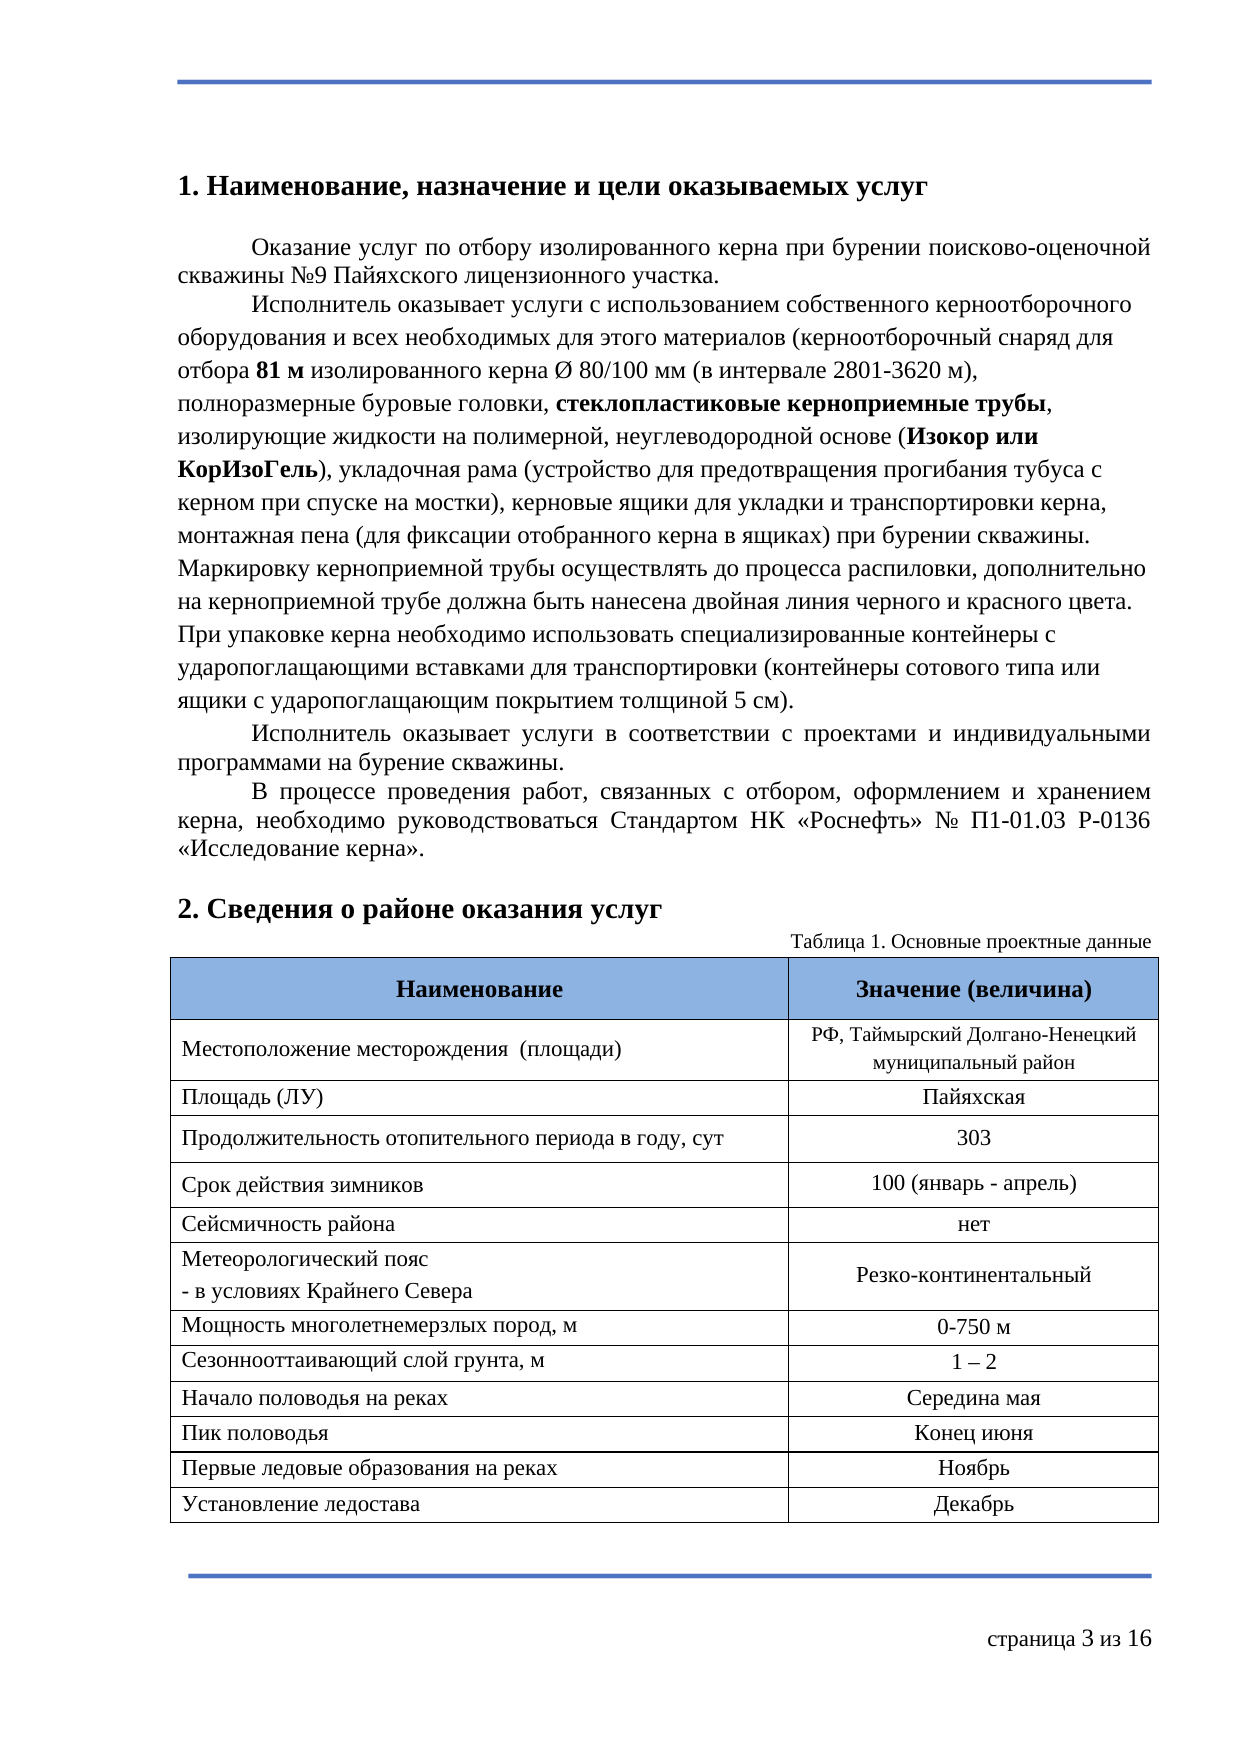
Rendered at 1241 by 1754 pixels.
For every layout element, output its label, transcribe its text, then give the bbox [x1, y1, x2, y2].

table_cell Установление ледостава [171, 1488, 788, 1522]
table_cell Срок действия зимников [171, 1163, 788, 1207]
table_cell Начало половодья на реках [171, 1382, 788, 1416]
table_cell 0-750 м [789, 1311, 1158, 1345]
table_cell Ноябрь [789, 1453, 1158, 1487]
table_cell Резко-континентальный [789, 1243, 1158, 1310]
table_cell Местоположение месторождения (площади) [171, 1020, 788, 1079]
text Таблица 1. Основные проектные данные [177, 929, 1152, 953]
text Исполнитель оказывает услуги в соответствии с проектами и индивидуальными программами на бурение скважины. [177, 718, 1152, 776]
table_cell Пик половодья [171, 1417, 788, 1451]
table_cell Пайяхская [789, 1081, 1158, 1115]
text Оказание услуг по отбору изолированного керна при бурении поисково-оценочной скважины №9 Пайяхского лицензионного участка. [177, 232, 1152, 289]
table_cell 303 [789, 1116, 1158, 1162]
table_cell 100 (январь - апрель) [789, 1163, 1158, 1207]
text Исполнитель оказывает услуги с использованием собственного керноотборочного оборудования и всех необходимых для этого материалов (керноотборочный снаряд для отбора 81 м изолированного керна Ø 80/100 мм (в интервале 2801-3620 м), полноразмерные буровые головки, стеклопластиковые керноприемные трубы, изолирующие жидкости на полимерной, неуглеводородной основе (Изокор или КорИзоГель), укладочная рама (устройство для предотвращения прогибания тубуса с керном при спуске на мостки), керновые ящики для укладки и транспортировки керна, монтажная пена (для фиксации отобранного керна в ящиках) при бурении скважины. Маркировку керноприемной трубы осуществлять до процесса распиловки, дополнительно на керноприемной трубе должна быть нанесена двойная линия черного и красного цвета. При упаковке керна необходимо использовать специализированные контейнеры с ударопоглащающими вставками для транспортировки (контейнеры сотового типа или ящики с ударопоглащающим покрытием толщиной 5 см). [177, 289, 1152, 714]
table_cell Продолжительность отопительного периода в году, сут [171, 1116, 788, 1162]
table_cell Середина мая [789, 1382, 1158, 1416]
table_cell 1 – 2 [789, 1346, 1158, 1381]
table_cell Первые ледовые образования на реках [171, 1453, 788, 1487]
table_cell Мощность многолетнемерзлых пород, м [171, 1311, 788, 1345]
table_cell Сейсмичность района [171, 1208, 788, 1242]
subtitle 1. Наименование, назначение и цели оказываемых услуг [177, 168, 1152, 202]
text В процессе проведения работ, связанных с отбором, оформлением и хранением керна, необходимо руководствоваться Стандартом НК «Роснефть» № П1-01.03 Р-0136 «Исследование керна». [177, 776, 1152, 862]
table_cell Декабрь [789, 1488, 1158, 1522]
table_cell Конец июня [789, 1417, 1158, 1451]
table_cell нет [789, 1208, 1158, 1242]
table_cell Метеорологический пояс - в условиях Крайнего Севера [171, 1243, 788, 1310]
table_header Значение (величина) [789, 958, 1158, 1019]
table_header Наименование [171, 958, 788, 1019]
table_cell РФ, Таймырский Долгано-Ненецкий муниципальный район [789, 1020, 1158, 1079]
subtitle 2. Сведения о районе оказания услуг [177, 891, 1152, 924]
table_cell Площадь (ЛУ) [171, 1081, 788, 1115]
table_cell Сезоннооттаивающий слой грунта, м [171, 1346, 788, 1381]
